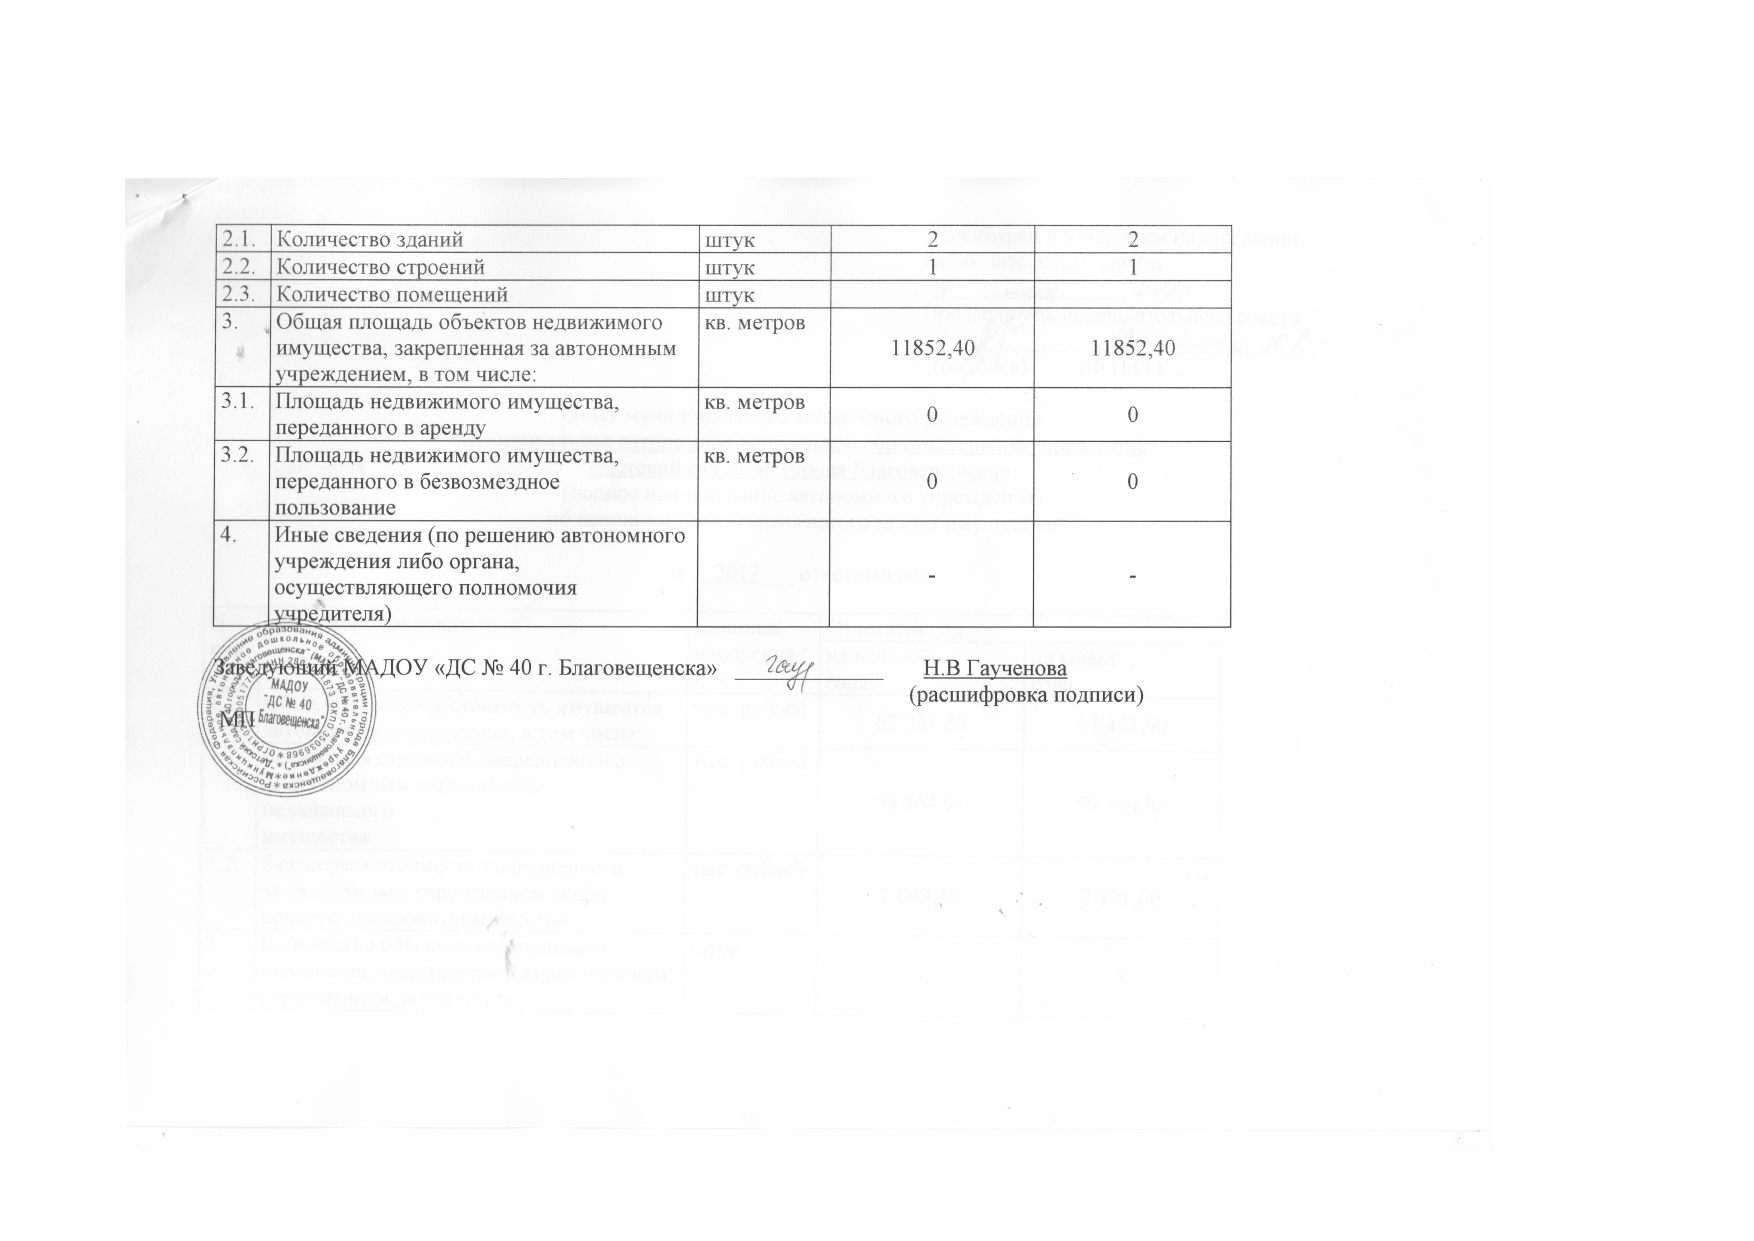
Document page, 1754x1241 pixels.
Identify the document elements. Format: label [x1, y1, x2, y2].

picture [118, 177, 1495, 1151]
